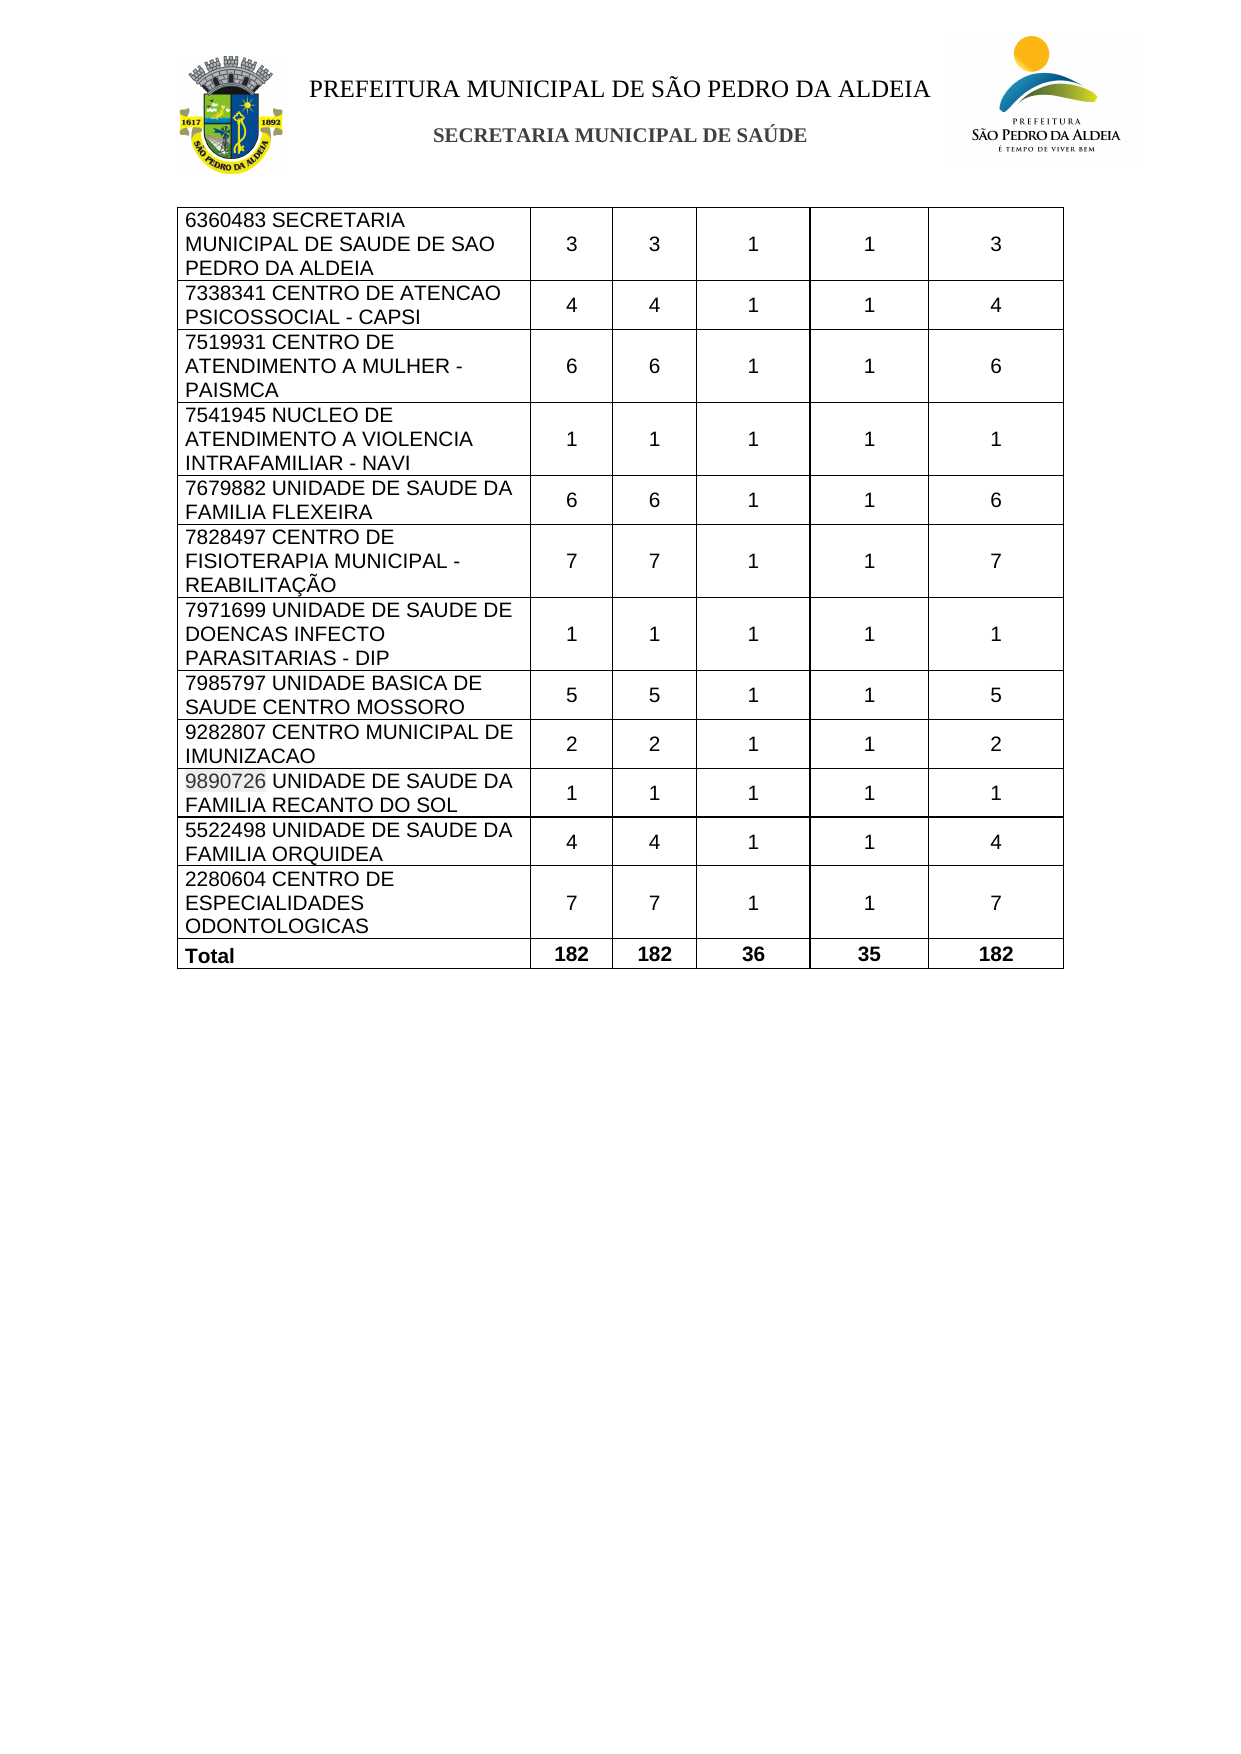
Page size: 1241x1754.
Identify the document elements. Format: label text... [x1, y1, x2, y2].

table_cell 2 [929, 720, 1063, 767]
table_cell 1 [697, 818, 809, 865]
table_cell 1 [811, 866, 928, 938]
table_cell 35 [811, 939, 928, 968]
table_cell 4 [531, 818, 612, 865]
table_cell 1 [697, 720, 809, 767]
table_cell 1 [811, 525, 928, 597]
table_cell Total [178, 939, 530, 968]
table_cell 7519931 CENTRO DE ATENDIMENTO A MULHER - PAISMCA [178, 330, 530, 402]
table_cell 1 [531, 769, 612, 816]
table_cell 7 [613, 525, 696, 597]
table_cell 4 [613, 818, 696, 865]
table_cell 1 [811, 281, 928, 329]
table_cell 7828497 CENTRO DE FISIOTERAPIA MUNICIPAL - REABILITAÇÃO [178, 525, 530, 597]
table_cell 3 [613, 208, 696, 280]
table_cell 7985797 UNIDADE BASICA DE SAUDE CENTRO MOSSORO [178, 671, 530, 718]
table_cell 1 [531, 598, 612, 669]
table_cell 3 [929, 208, 1063, 280]
table_cell 7541945 NUCLEO DE ATENDIMENTO A VIOLENCIA INTRAFAMILIAR - NAVI [178, 403, 530, 475]
table_cell 1 [811, 476, 928, 524]
table_cell 7338341 CENTRO DE ATENCAO PSICOSSOCIAL - CAPSI [178, 281, 530, 329]
table_cell 1 [697, 403, 809, 475]
table_cell 1 [613, 403, 696, 475]
table_cell 7 [613, 866, 696, 938]
table_cell 1 [811, 208, 928, 280]
table_cell 182 [613, 939, 696, 968]
table_cell 1 [697, 598, 809, 669]
table_cell 1 [811, 671, 928, 718]
table_cell 2280604 CENTRO DE ESPECIALIDADES ODONTOLOGICAS [178, 866, 530, 938]
table_cell 182 [531, 939, 612, 968]
table_cell 1 [929, 769, 1063, 816]
table_cell 4 [929, 818, 1063, 865]
table_cell 4 [613, 281, 696, 329]
table_cell 9890726 UNIDADE DE SAUDE DA FAMILIA RECANTO DO SOL [178, 769, 530, 816]
table_cell 2 [613, 720, 696, 767]
table_cell 7 [531, 866, 612, 938]
picture [947, 33, 1138, 162]
table_cell 5 [613, 671, 696, 718]
table_cell 1 [697, 208, 809, 280]
table_cell 6 [929, 476, 1063, 524]
table_cell 1 [697, 671, 809, 718]
table_cell 6 [929, 330, 1063, 402]
table_cell 1 [697, 769, 809, 816]
table_cell 3 [531, 208, 612, 280]
table_cell 1 [613, 598, 696, 669]
table_cell 1 [811, 769, 928, 816]
table_cell 1 [929, 403, 1063, 475]
table_cell 1 [697, 525, 809, 597]
table_cell 1 [811, 403, 928, 475]
table_cell 1 [811, 818, 928, 865]
table_cell 9282807 CENTRO MUNICIPAL DE IMUNIZACAO [178, 720, 530, 767]
table_cell 4 [929, 281, 1063, 329]
table_cell 1 [929, 598, 1063, 669]
table_cell 36 [697, 939, 809, 968]
table_cell 1 [697, 866, 809, 938]
table_cell 7 [929, 525, 1063, 597]
table_cell 7 [531, 525, 612, 597]
table_cell 5 [531, 671, 612, 718]
table_cell 6 [531, 330, 612, 402]
picture [179, 56, 283, 174]
table_cell 7679882 UNIDADE DE SAUDE DA FAMILIA FLEXEIRA [178, 476, 530, 524]
table_cell 1 [811, 598, 928, 669]
table_cell 1 [697, 476, 809, 524]
table_cell 6360483 SECRETARIA MUNICIPAL DE SAUDE DE SAO PEDRO DA ALDEIA [178, 208, 530, 280]
table_cell 7971699 UNIDADE DE SAUDE DE DOENCAS INFECTO PARASITARIAS - DIP [178, 598, 530, 669]
table_cell 1 [613, 769, 696, 816]
table_cell 7 [929, 866, 1063, 938]
table_cell 1 [531, 403, 612, 475]
table_cell 1 [811, 330, 928, 402]
table_cell 1 [811, 720, 928, 767]
table_cell 6 [613, 330, 696, 402]
table_cell 1 [697, 330, 809, 402]
table_cell 5522498 UNIDADE DE SAUDE DA FAMILIA ORQUIDEA [178, 818, 530, 865]
table_cell 1 [697, 281, 809, 329]
table_cell 6 [531, 476, 612, 524]
table_cell 2 [531, 720, 612, 767]
table_cell 6 [613, 476, 696, 524]
table_cell 182 [929, 939, 1063, 968]
table_cell 5 [929, 671, 1063, 718]
table_cell 4 [531, 281, 612, 329]
